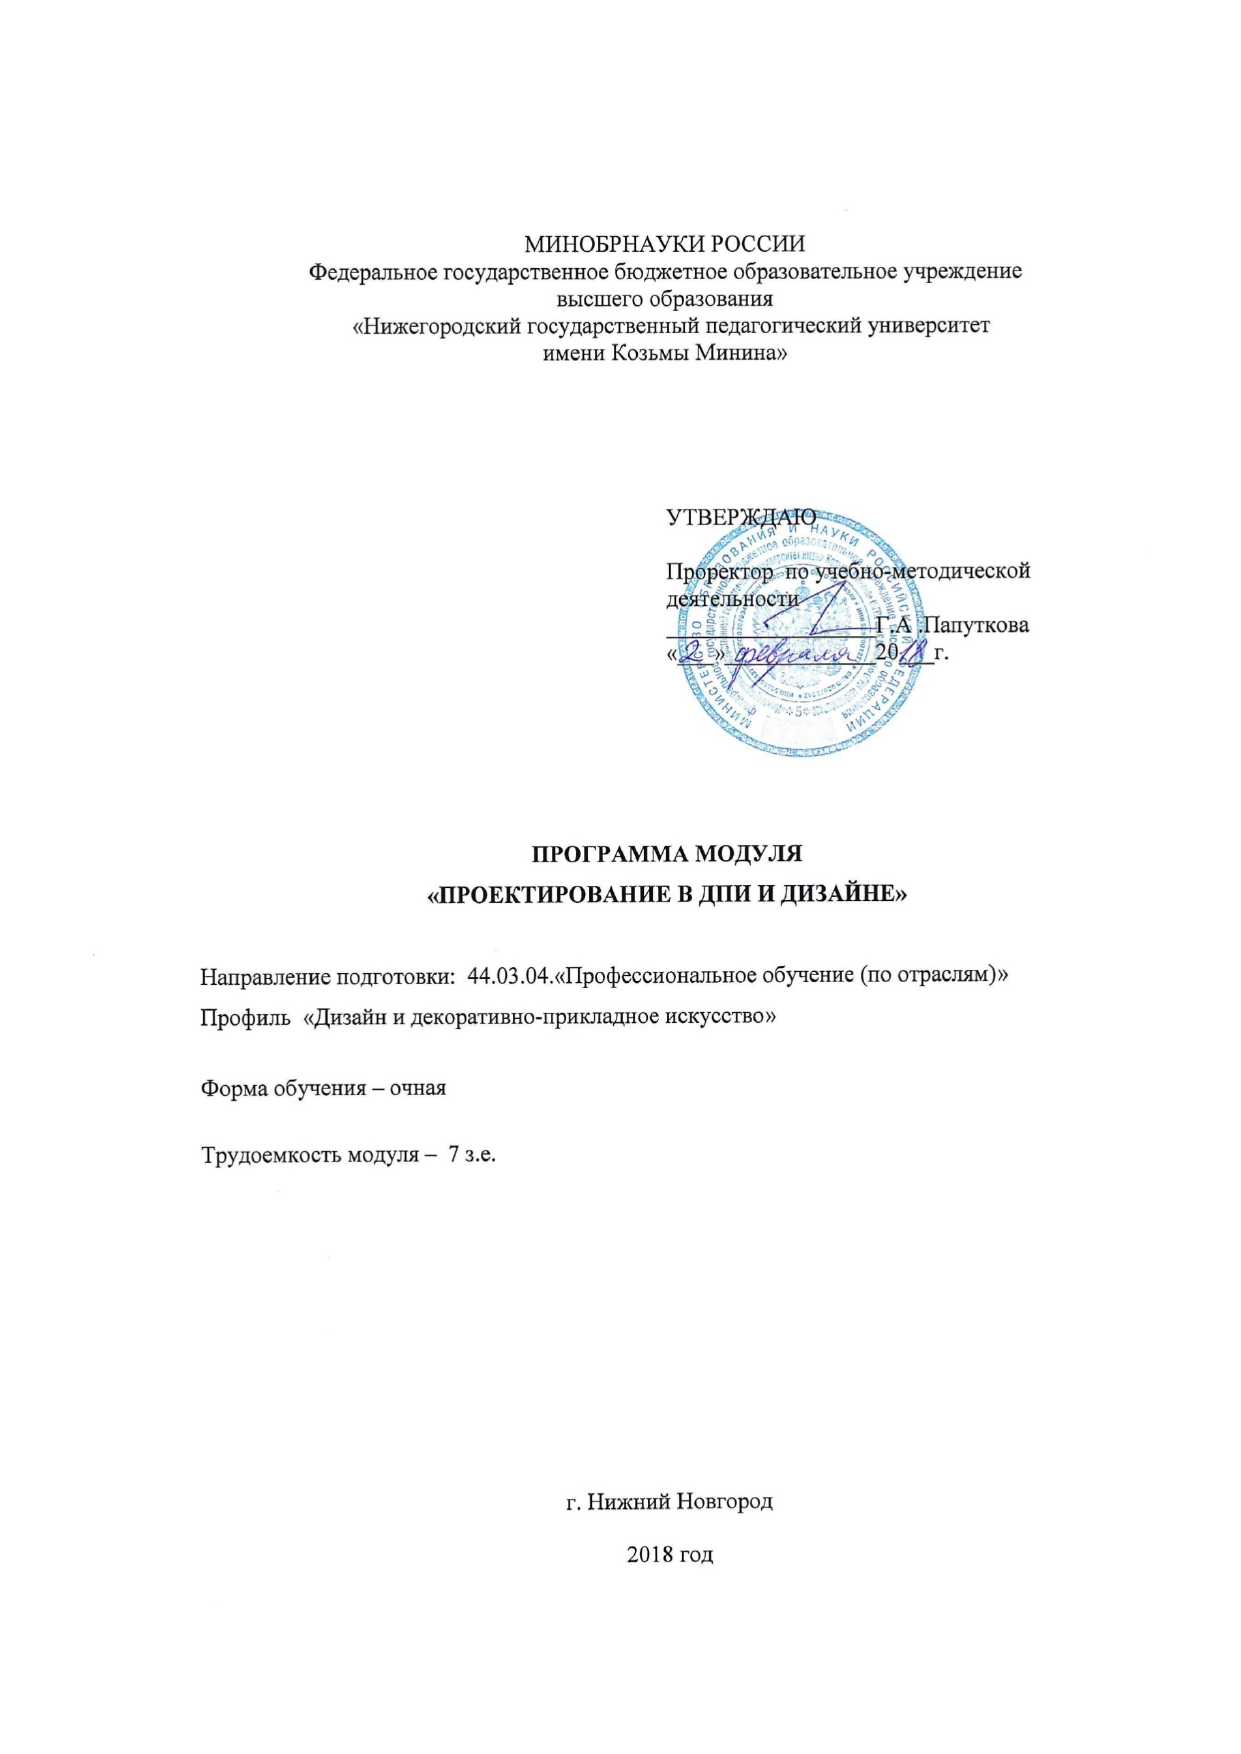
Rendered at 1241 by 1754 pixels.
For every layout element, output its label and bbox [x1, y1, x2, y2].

picture [59, 118, 1213, 1624]
